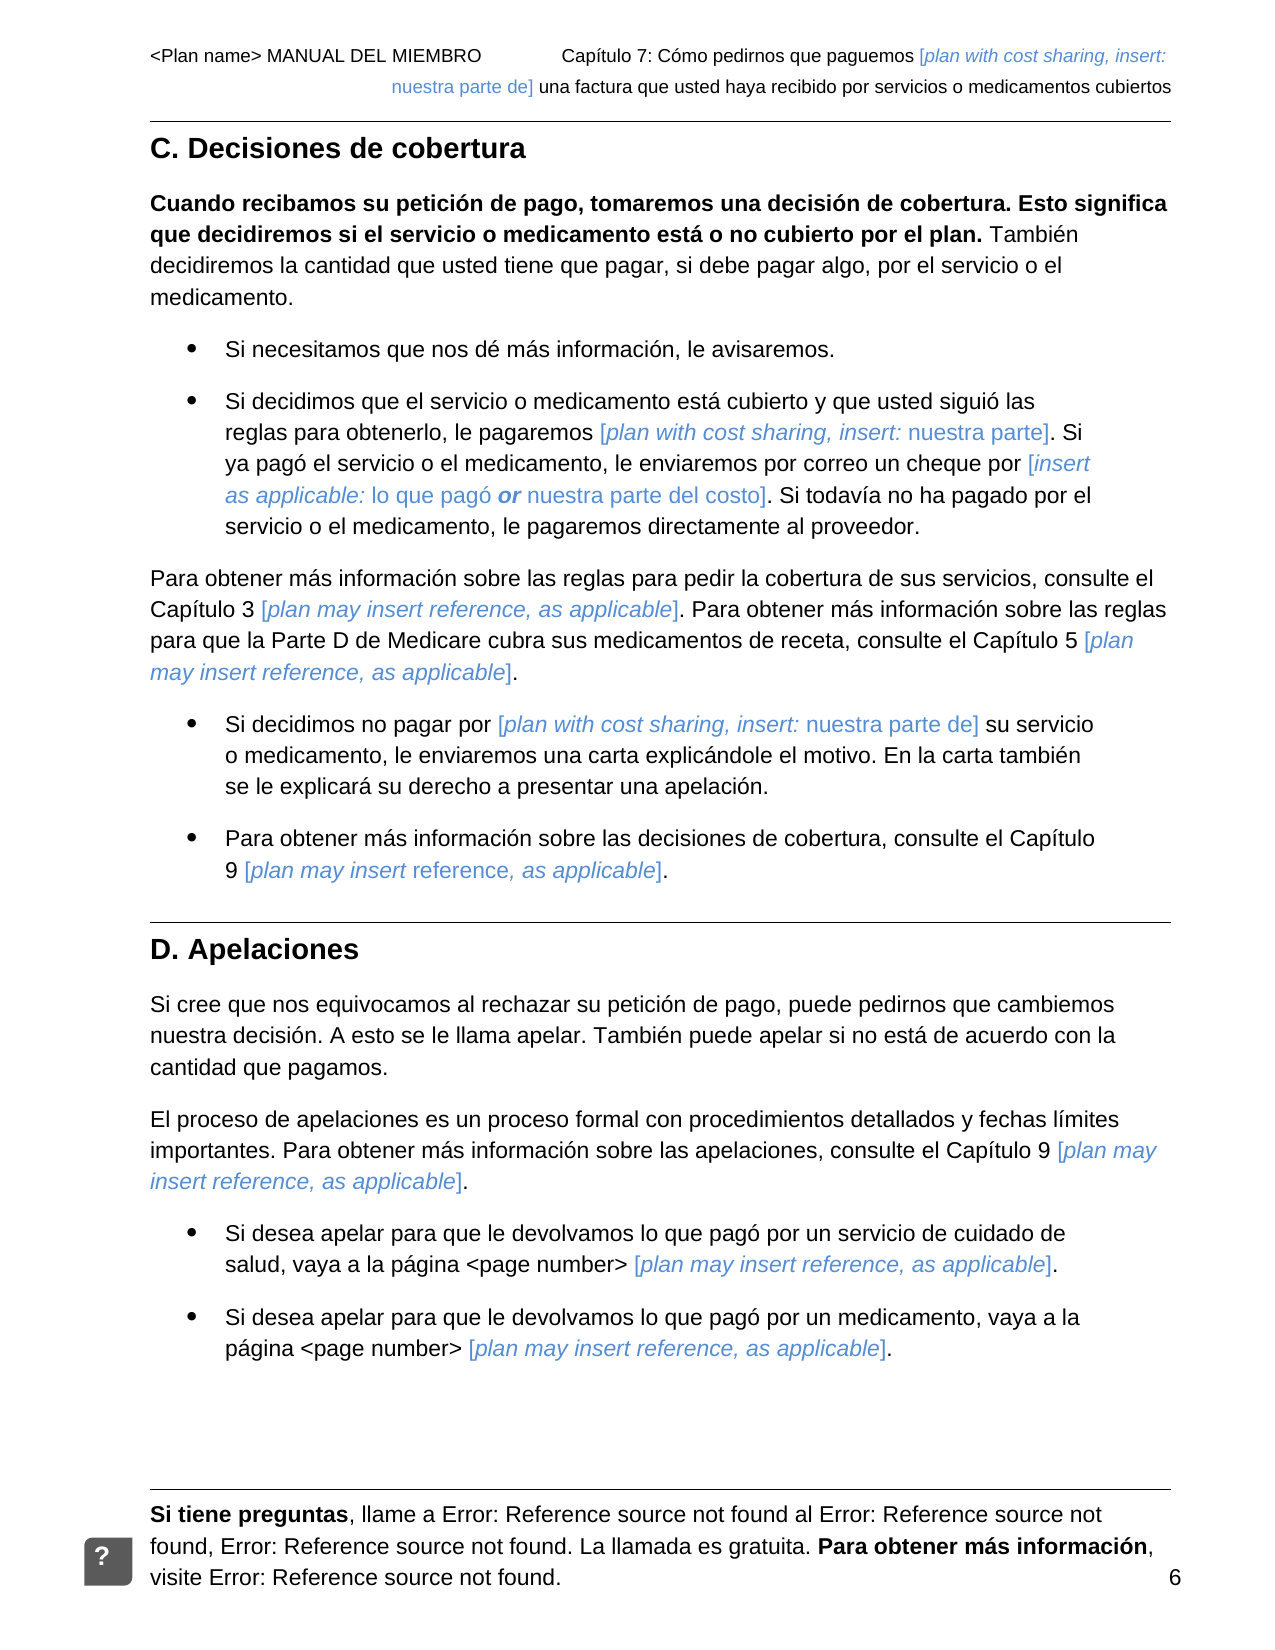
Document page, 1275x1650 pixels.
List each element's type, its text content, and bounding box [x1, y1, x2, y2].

text El proceso de apelaciones es un proceso formal con procedimientos detallados y fechas límites importantes. Para obtener más información sobre las apelaciones, consulte el Capítulo 9 [plan may insert reference, as applicable]. [150, 1102, 1171, 1196]
text Si cree que nos equivocamos al rechazar su petición de pago, puede pedirnos que cambiemos nuestra decisión. A esto se le llama apelar. También puede apelar si no está de acuerdo con la cantidad que pagamos. [150, 987, 1171, 1081]
list Si desea apelar para que le devolvamos lo que pagó por un servicio de cuidado de salud, vaya a la página <page number> [plan may insert reference, as applicable]. [187, 1217, 1096, 1279]
list Si necesitamos que nos dé más información, le avisaremos. [187, 332, 1096, 363]
list Si decidimos no pagar por [plan with cost sharing, insert: nuestra parte de] su servicio o medicamento, le enviaremos una carta explicándole el motivo. En la carta también se le explicará su derecho a presentar una apelación. [187, 707, 1096, 801]
list Para obtener más información sobre las decisiones de cobertura, consulte el Capítulo 9 [plan may insert reference, as applicable]. [187, 822, 1096, 884]
subtitle Apelaciones [150, 923, 1171, 967]
subtitle Decisiones de cobertura [150, 122, 1171, 166]
list Si desea apelar para que le devolvamos lo que pagó por un medicamento, vaya a la página <page number> [plan may insert reference, as applicable]. [187, 1300, 1096, 1362]
list Si decidimos que el servicio o medicamento está cubierto y que usted siguió las reglas para obtenerlo, le pagaremos [plan with cost sharing, insert: nuestra parte]. Si ya pagó el servicio o el medicamento, le enviaremos por correo un cheque por [insert as applicable: lo que pagó or nuestra parte del costo]. Si todavía no ha pagado por el servicio o el medicamento, le pagaremos directamente al proveedor. [187, 384, 1096, 541]
text Para obtener más información sobre las reglas para pedir la cobertura de sus servicios, consulte el Capítulo 3 [plan may insert reference, as applicable]. Para obtener más información sobre las reglas para que la Parte D de Medicare cubra sus medicamentos de receta, consulte el Capítulo 5 [plan may insert reference, as applicable]. [150, 561, 1171, 686]
text Cuando recibamos su petición de pago, tomaremos una decisión de cobertura. Esto significa que decidiremos si el servicio o medicamento está o no cubierto por el plan. También decidiremos la cantidad que usted tiene que pagar, si debe pagar algo, por el servicio o el medicamento. [150, 186, 1171, 311]
